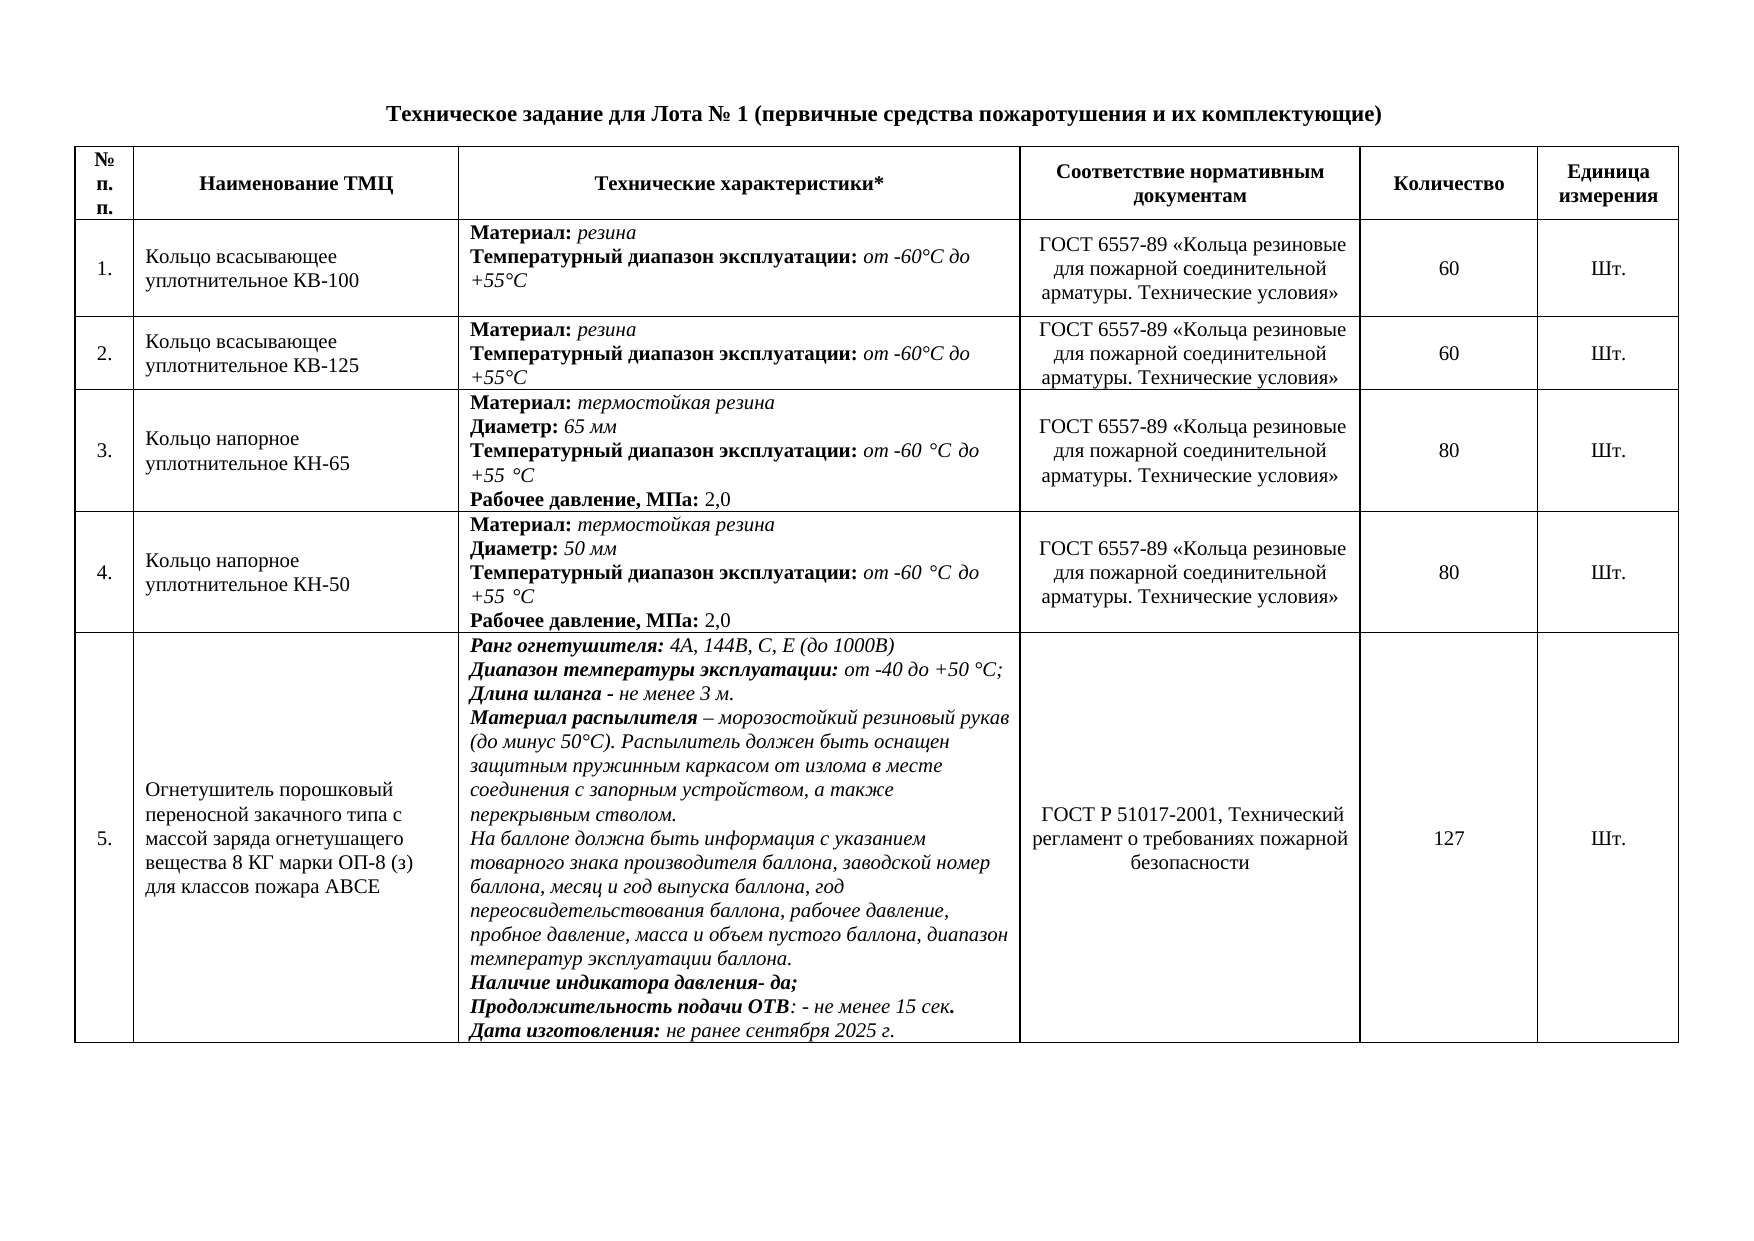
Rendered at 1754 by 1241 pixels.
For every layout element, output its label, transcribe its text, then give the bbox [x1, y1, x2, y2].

table_header № п. п. [76, 147, 133, 219]
table_header Наименование ТМЦ [134, 147, 458, 219]
table_cell 60 [1361, 220, 1537, 316]
table_cell Кольцо напорное уплотнительное КН-65 [134, 390, 458, 511]
table_cell ГОСТ 6557-89 «Кольца резиновые для пожарной соединительной арматуры. Технические условия» [1021, 220, 1359, 316]
table_cell 60 [1361, 317, 1537, 389]
table_cell Шт. [1538, 633, 1678, 1042]
table_cell ГОСТ 6557-89 «Кольца резиновые для пожарной соединительной арматуры. Технические условия» [1021, 390, 1359, 511]
table_cell ГОСТ 6557-89 «Кольца резиновые для пожарной соединительной арматуры. Технические условия» [1021, 512, 1359, 632]
table_cell Кольцо всасывающее уплотнительное КВ-125 [134, 317, 458, 389]
table_header Технические характеристики* [459, 147, 1019, 219]
table_cell Шт. [1538, 512, 1678, 632]
table_cell Ранг огнетушителя: 4А, 144В, С, Е (до 1000В) Диапазон температуры эксплуатации: от -40 до +50 °С; Длина шланга - не менее 3 м. Материал распылителя – морозостойкий резиновый рукав (до минус 50°С). Распылитель должен быть оснащен защитным пружинным каркасом от излома в месте соединения с запорным устройством, а также перекрывным стволом. На баллоне должна быть информация с указанием товарного знака производителя баллона, заводской номер баллона, месяц и год выпуска баллона, год переосвидетельствования баллона, рабочее давление, пробное давление, масса и объем пустого баллона, диапазон температур эксплуатации баллона. Наличие индикатора давления- да; Продолжительность подачи ОТВ: - не менее 15 сек. Дата изготовления: не ранее сентября 2025 г. [459, 633, 1019, 1042]
text Техническое задание для Лота № 1 (первичные средства пожаротушения и их комплектующие) [90, 100, 1679, 127]
table_cell 1. [76, 220, 133, 316]
table_header Единица измерения [1538, 147, 1678, 219]
table_cell Шт. [1538, 390, 1678, 511]
table_cell Материал: резина Температурный диапазон эксплуатации: от -60°C до +55°C [459, 317, 1019, 389]
table_cell 3. [76, 390, 133, 511]
table_cell 127 [1361, 633, 1537, 1042]
table_cell Шт. [1538, 220, 1678, 316]
table_cell Материал: термостойкая резина Диаметр: 65 мм Температурный диапазон эксплуатации: от -60 °С до +55 °С Рабочее давление, МПа: 2,0 [459, 390, 1019, 511]
table_cell Кольцо всасывающее уплотнительное КВ-100 [134, 220, 458, 316]
table_cell Шт. [1538, 317, 1678, 389]
table_header Соответствие нормативным документам [1021, 147, 1359, 219]
table_cell 2. [76, 317, 133, 389]
table_cell 5. [76, 633, 133, 1042]
table_cell ГОСТ 6557-89 «Кольца резиновые для пожарной соединительной арматуры. Технические условия» [1021, 317, 1359, 389]
table_cell Огнетушитель порошковый переносной закачного типа с массой заряда огнетушащего вещества 8 КГ марки ОП-8 (з) для классов пожара ABCE [134, 633, 458, 1042]
table_cell Материал: резина Температурный диапазон эксплуатации: от -60°C до +55°C [459, 220, 1019, 316]
table_header Количество [1361, 147, 1537, 219]
table_cell 80 [1361, 390, 1537, 511]
table_cell Кольцо напорное уплотнительное КН-50 [134, 512, 458, 632]
table_cell Материал: термостойкая резина Диаметр: 50 мм Температурный диапазон эксплуатации: от -60 °С до +55 °С Рабочее давление, МПа: 2,0 [459, 512, 1019, 632]
table_cell 4. [76, 512, 133, 632]
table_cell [1021, 633, 1359, 1042]
table_cell 80 [1361, 512, 1537, 632]
